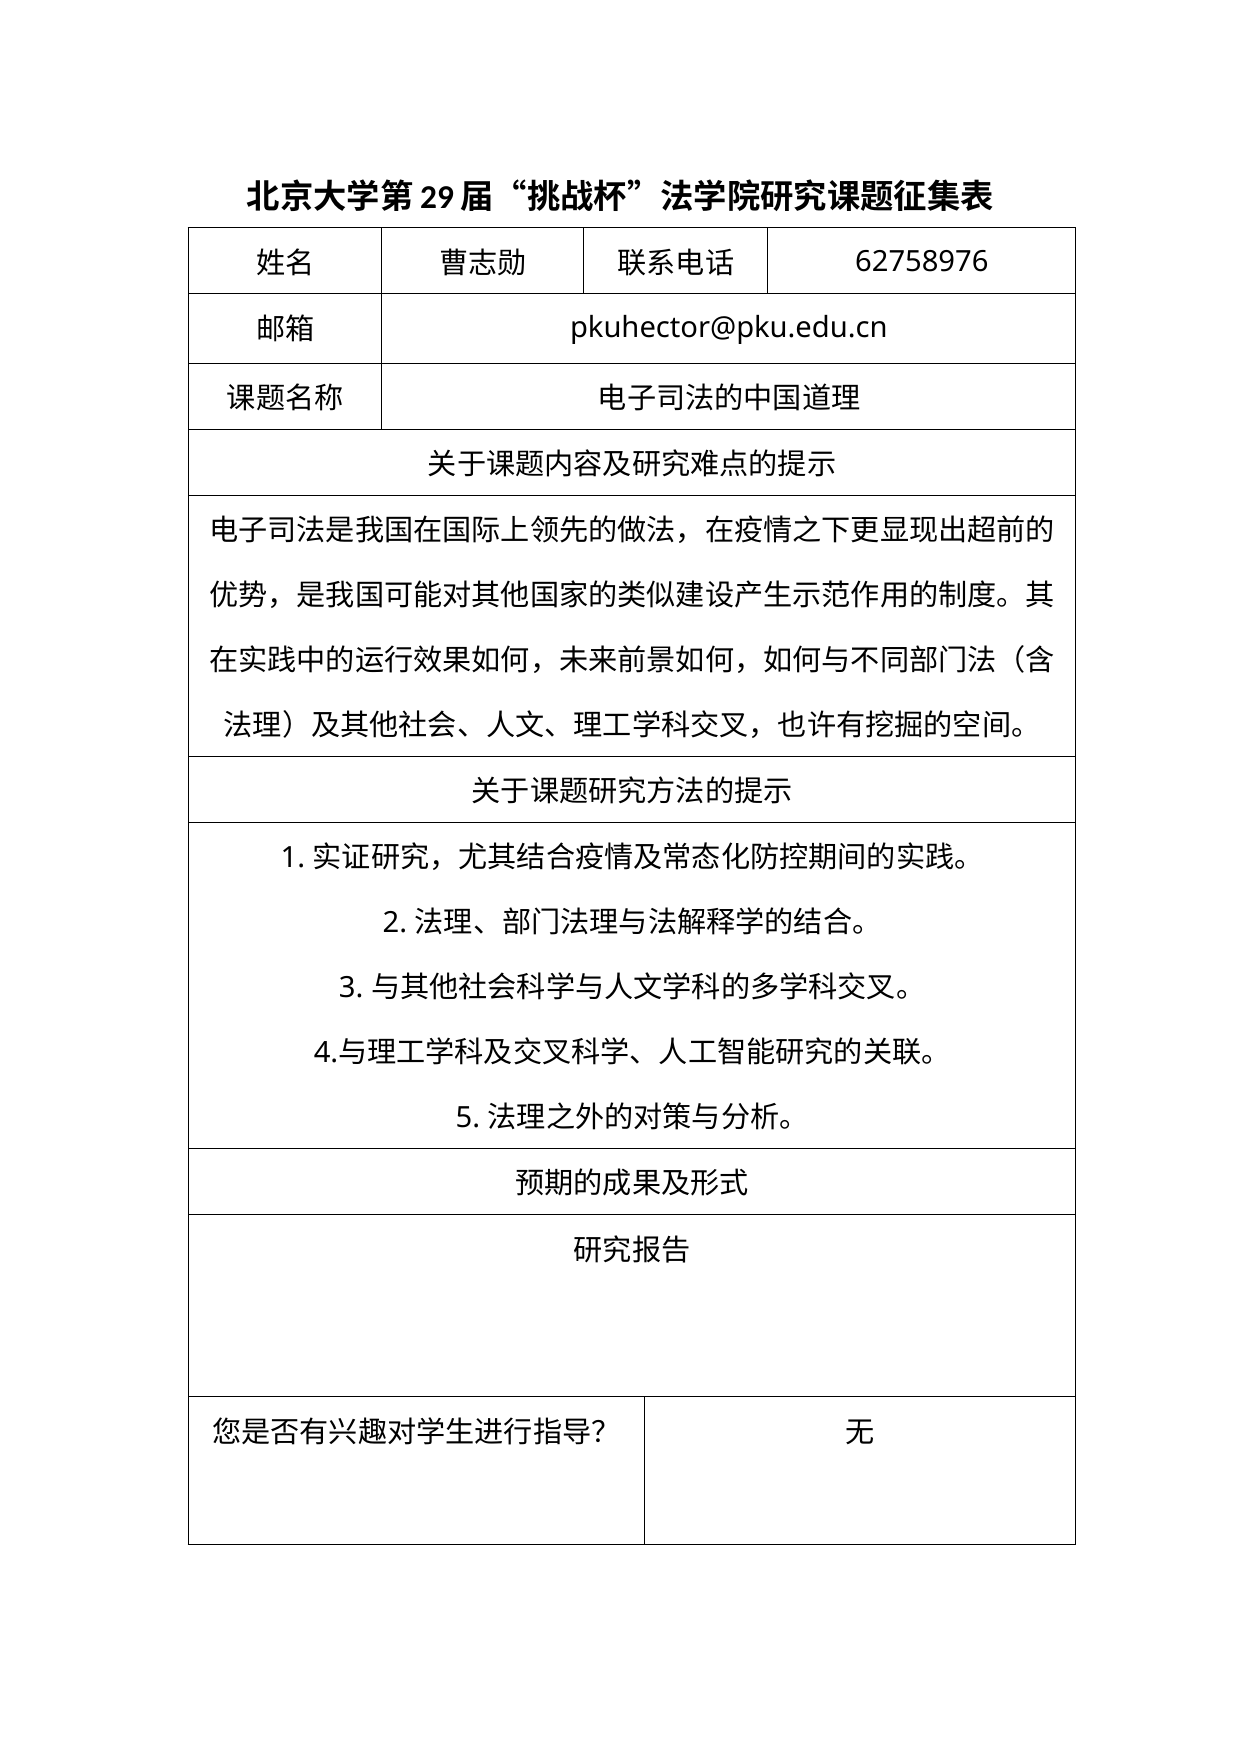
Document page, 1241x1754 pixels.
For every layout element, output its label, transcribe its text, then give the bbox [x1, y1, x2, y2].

table_cell 邮箱 [189, 294, 381, 362]
table_cell 1. 实证研究，尤其结合疫情及常态化防控期间的实践。 2. 法理、部门法理与法解释学的结合。 3. 与其他社会科学与人文学科的多学科交叉。 4.与理工学科及交叉科学、人工智能研究的关联。 5. 法理之外的对策与分析。 [189, 823, 1075, 1148]
table_cell 关于课题研究方法的提示 [189, 757, 1075, 822]
table_header 曹志勋 [382, 228, 583, 293]
table_header 姓名 [189, 228, 381, 293]
table_cell 关于课题内容及研究难点的提示 [189, 430, 1075, 494]
table_cell 您是否有兴趣对学生进行指导？ [189, 1397, 644, 1544]
table_cell 无 [645, 1397, 1075, 1544]
table_cell 预期的成果及形式 [189, 1149, 1075, 1214]
text 北京大学第29届“挑战杯”法学院研究课题征集表 [187, 162, 1053, 227]
table_header 联系电话 [584, 228, 767, 293]
table_cell 电子司法的中国道理 [382, 364, 1075, 428]
table_cell 研究报告 [189, 1215, 1075, 1396]
table_cell pkuhector@pku.edu.cn [382, 294, 1075, 362]
table_cell 电子司法是我国在国际上领先的做法，在疫情之下更显现出超前的优势，是我国可能对其他国家的类似建设产生示范作用的制度。其在实践中的运行效果如何，未来前景如何，如何与不同部门法（含法理）及其他社会、人文、理工学科交叉，也许有挖掘的空间。 [189, 496, 1075, 756]
table_header 62758976 [768, 228, 1075, 293]
table_cell 课题名称 [189, 364, 381, 428]
